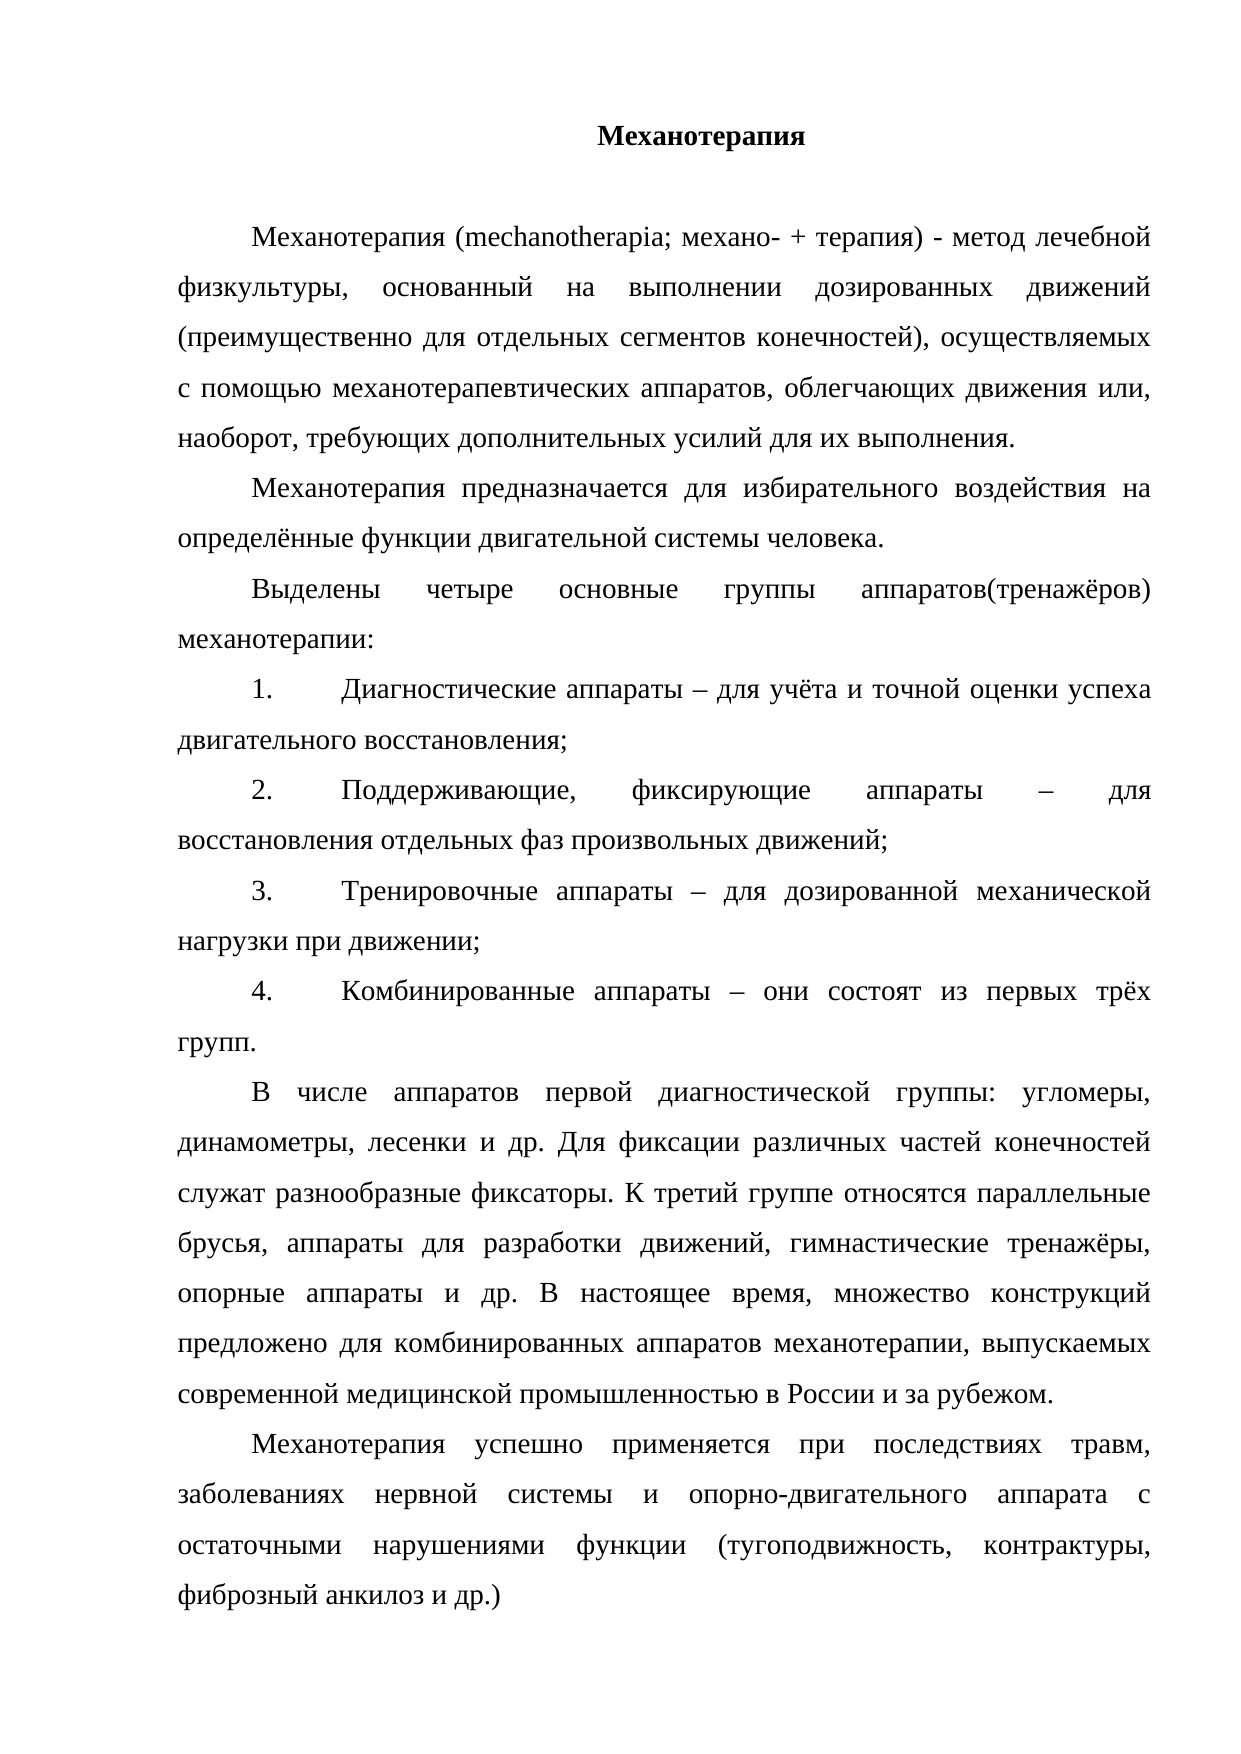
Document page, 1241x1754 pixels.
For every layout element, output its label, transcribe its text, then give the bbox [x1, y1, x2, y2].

text Выделены четыре основные группы аппаратов(тренажёров) механотерапии: [177, 571, 1152, 655]
text Механотерапия предназначается для избирательного воздействия на определённые функции двигательной системы человека. [177, 470, 1152, 554]
text В числе аппаратов первой диагностической группы: угломеры, динамометры, лесенки и др. Для фиксации различных частей конечностей служат разнообразные фиксаторы. К третий группе относятся параллельные брусья, аппараты для разработки движений, гимнастические тренажёры, опорные аппараты и др. В настоящее время, множество конструкций предложено для комбинированных аппаратов механотерапии, выпускаемых современной медицинской промышленностью в России и за рубежом. [177, 1074, 1152, 1409]
list Диагностические аппараты – для учёта и точной оценки успеха двигательного восстановления; [177, 672, 1152, 755]
text Механотерапия [177, 118, 1152, 152]
list Поддерживающие, фиксирующие аппараты – для восстановления отдельных фаз произвольных движений; [177, 772, 1152, 856]
text Механотерапия успешно применяется при последствиях травм, заболеваниях нервной системы и опорно-двигательного аппарата с остаточными нарушениями функции (тугоподвижность, контрактуры, фиброзный анкилоз и др.) [177, 1426, 1152, 1611]
list Комбинированные аппараты – они состоят из первых трёх групп. [177, 973, 1152, 1057]
text Механотерапия (mechanotherapia; механо- + терапия) - метод лечебной физкультуры, основанный на выполнении дозированных движений (преимущественно для отдельных сегментов конечностей), осуществляемых с помощью механотерапевтических аппаратов, облегчающих движения или, наоборот, требующих дополнительных усилий для их выполнения. [177, 219, 1152, 453]
list Тренировочные аппараты – для дозированной механической нагрузки при движении; [177, 873, 1152, 957]
